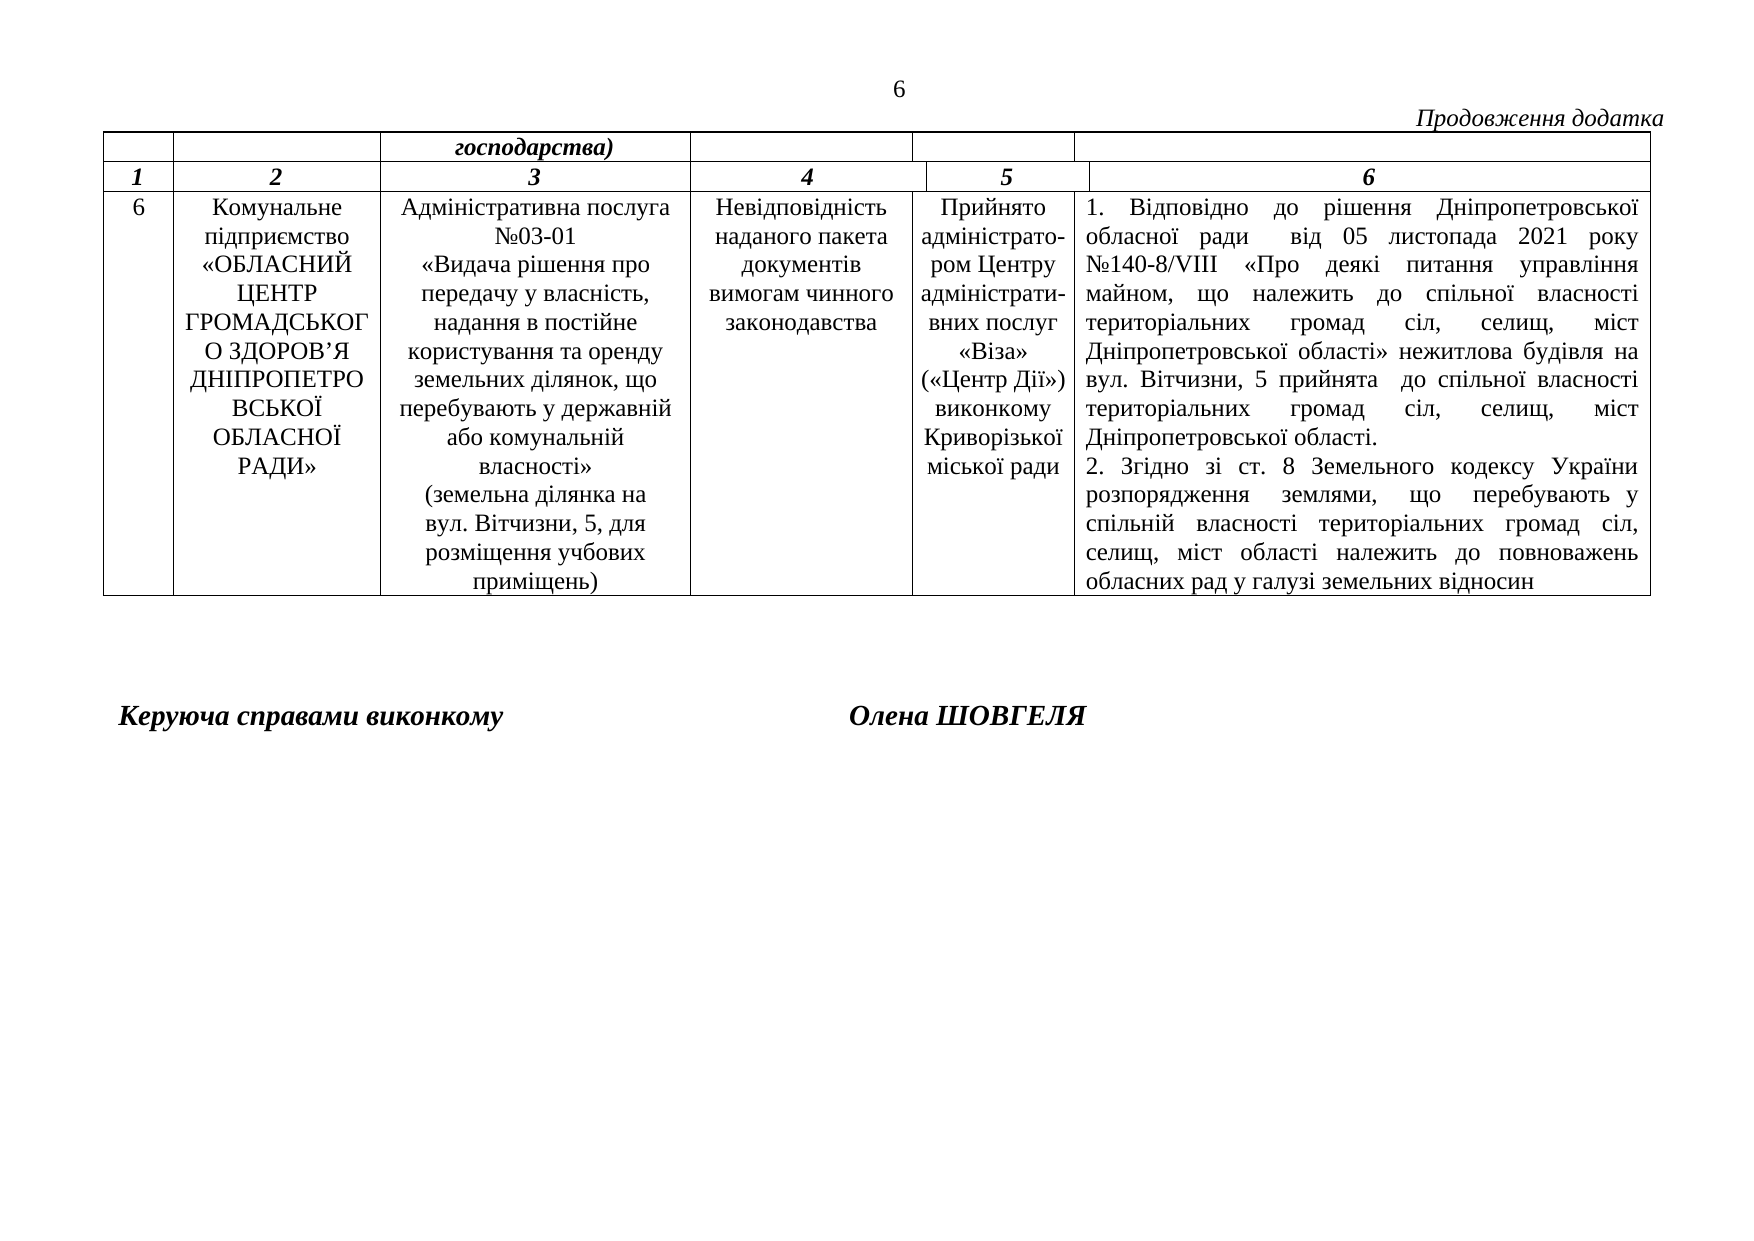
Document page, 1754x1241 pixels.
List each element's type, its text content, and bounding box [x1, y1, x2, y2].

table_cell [174, 133, 380, 161]
table_cell Невідповідність наданого пакета документів вимогам чинного законодавства [691, 192, 912, 594]
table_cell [913, 133, 1074, 161]
table_cell 6 [104, 192, 173, 594]
table_cell 5 [104, 133, 173, 161]
table_cell 1. Відповідно до рішення Дніпропетровської обласної ради від 05 листопада 2021 року №140-8/VІІІ «Про деякі питання управління майном, що належить до спільної власності територіальних громад сіл, селищ, міст Дніпропетровської області» нежитлова будівля на вул. Вітчизни, 5 прийнята до спільної власності територіальних громад сіл, селищ, міст Дніпропетровської області. 2. Згідно зі ст. 8 Земельного кодексу України розпорядження землями, що перебувають у спільній власності територіальних громад сіл, селищ, міст області належить до повноважень обласних рад у галузі земельних відносин [1075, 192, 1650, 594]
table_cell Прийнято адміністрато-ром Центру адміністрати-вних послуг «Віза» («Центр Дії») виконкому Криворізької міської ради [913, 192, 1074, 594]
table_cell 4 [691, 162, 926, 191]
table_cell 5 [927, 162, 1089, 191]
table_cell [691, 133, 912, 161]
table_cell Комунальне підприємство «ОБЛАСНИЙ ЦЕНТР ГРОМАДСЬКОГО ЗДОРОВ’Я ДНІПРОПЕТРОВСЬКОЇ ОБЛАСНОЇ РАДИ» [174, 192, 380, 594]
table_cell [1075, 133, 1650, 161]
table_cell 3 [381, 162, 690, 191]
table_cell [381, 133, 690, 161]
table_cell Адміністративна послуга №03-01 «Видача рішення про передачу у власність, надання в постійне користування та оренду земельних ділянок, що перебувають у державній або комунальній власності» (земельна ділянка на вул. Вітчизни, 5, для розміщення учбових приміщень) [381, 192, 690, 594]
text Керуюча справами виконкому Олена ШОВГЕЛЯ Андрій ПОЛТАВЕЦЬ [118, 698, 1695, 732]
table_cell 2 [174, 162, 380, 191]
table_cell 1 [104, 162, 173, 191]
